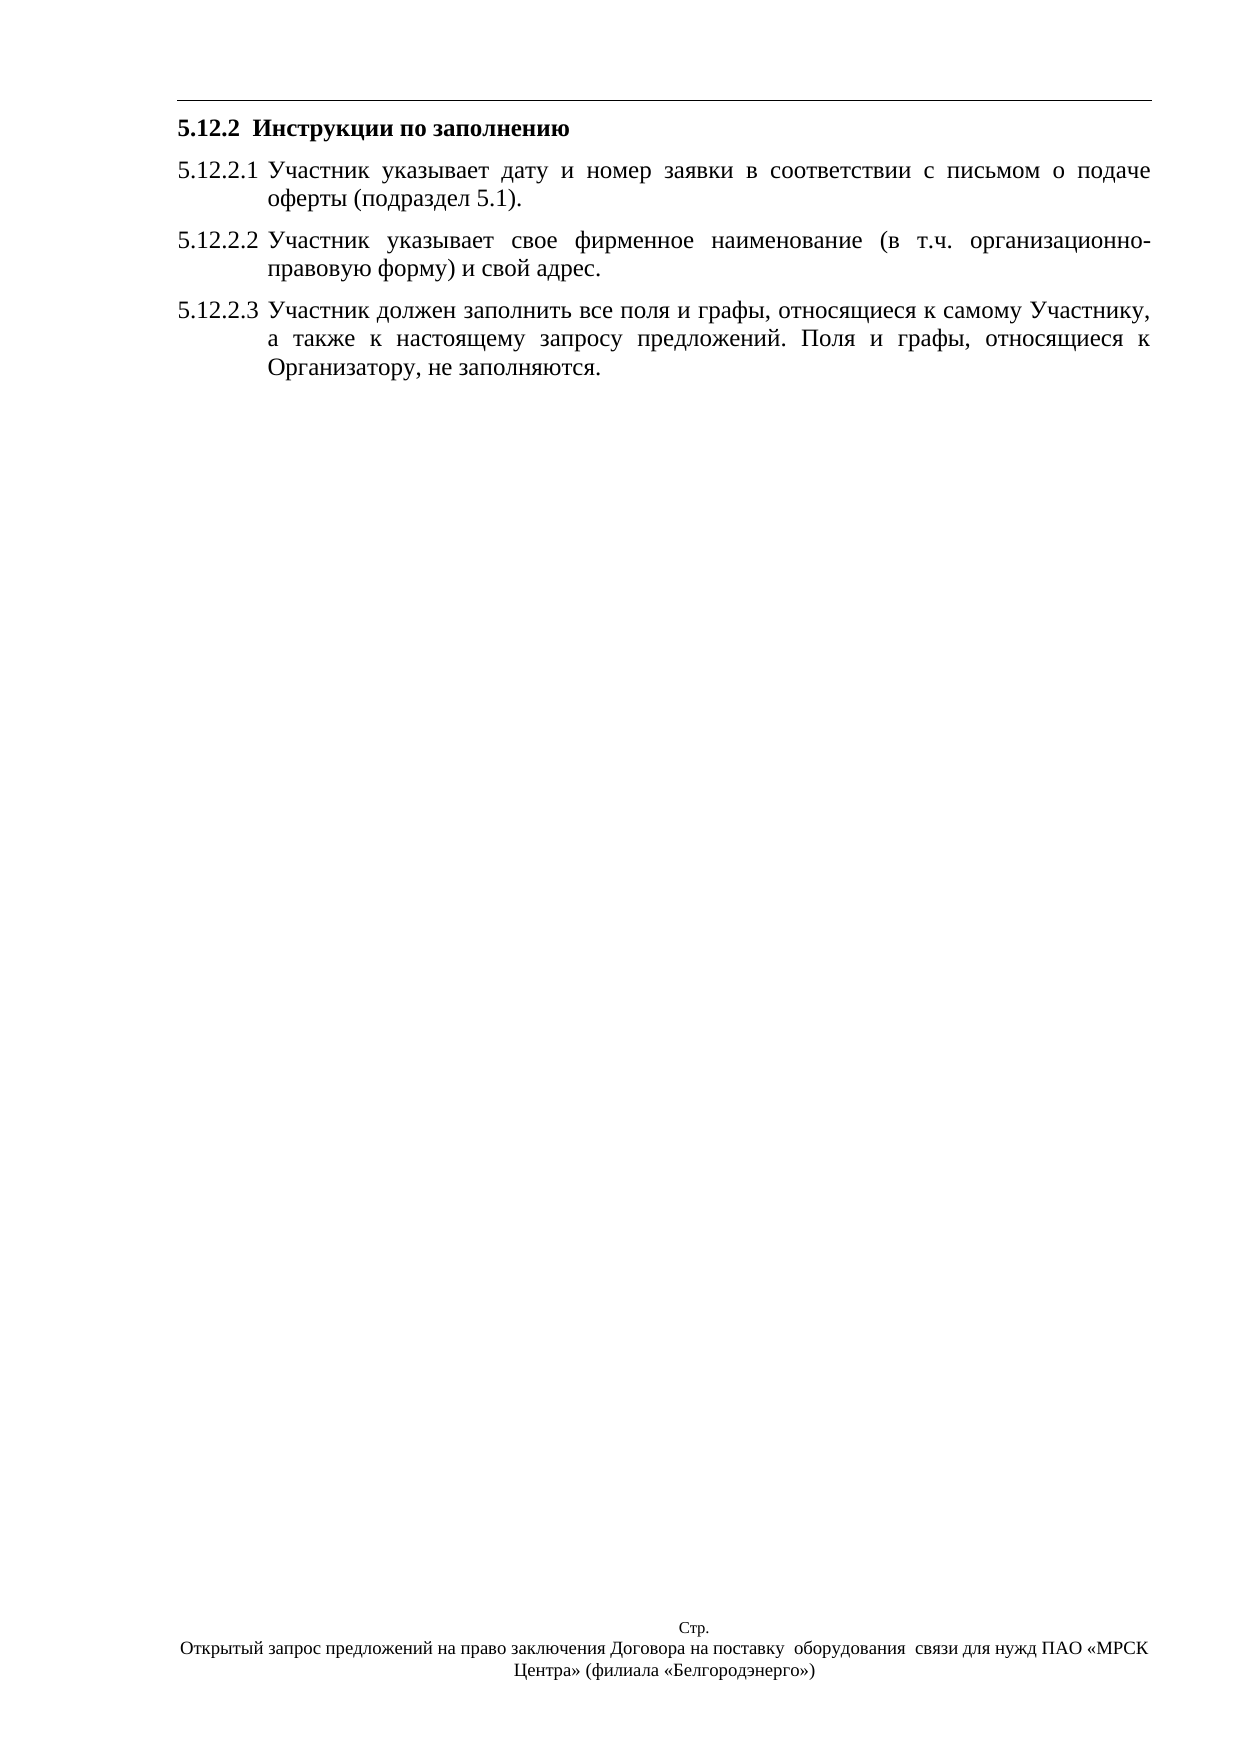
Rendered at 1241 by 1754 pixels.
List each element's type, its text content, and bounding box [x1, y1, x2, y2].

list Участник должен заполнить все поля и графы, относящиеся к самому Участнику, а также к настоящему запросу предложений. Поля и графы, относящиеся к Организатору, не заполняются. [177, 295, 1152, 381]
list Участник указывает свое фирменное наименование (в т.ч. организационно-правовую форму) и свой адрес. [177, 225, 1152, 282]
subtitle Инструкции по заполнению [177, 113, 1152, 142]
